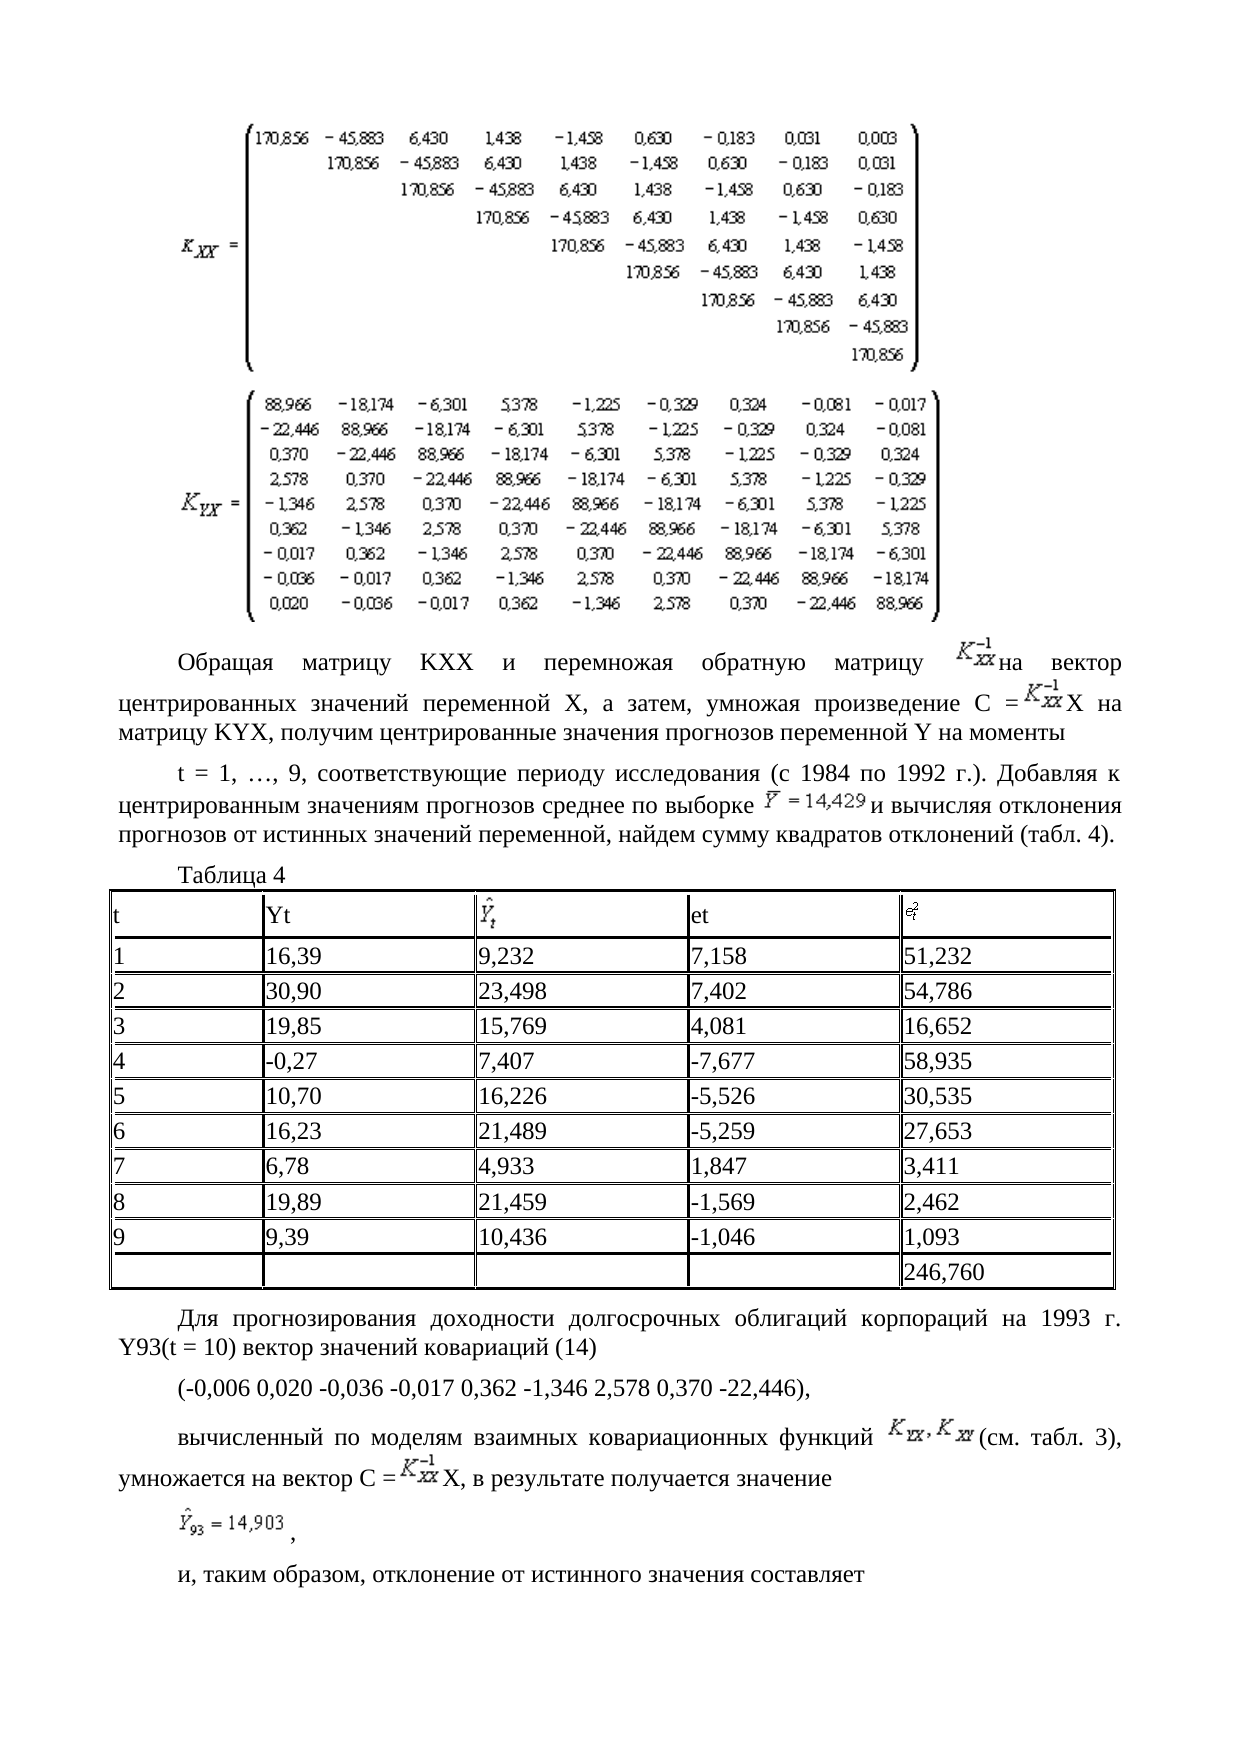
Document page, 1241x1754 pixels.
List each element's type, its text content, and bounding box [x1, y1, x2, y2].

text Для прогнозирования доходности долгосрочных облигаций корпораций на 1993 г. Y93(t = 10) вектор значений ковариаций (14) [118, 1303, 1122, 1360]
table_cell [263, 1255, 476, 1287]
table_cell 30,535 [903, 1076, 1113, 1112]
table_cell 1,847 [690, 1150, 899, 1182]
table_cell 16,39 [265, 939, 474, 971]
table_cell 6,78 [265, 1150, 474, 1182]
text и, таким образом, отклонение от истинного значения составляет [118, 1559, 1122, 1587]
table_cell 15,769 [477, 1010, 687, 1041]
table_cell 54,786 [903, 971, 1113, 1006]
table_cell 19,89 [265, 1185, 474, 1217]
table_cell 21,459 [477, 1185, 687, 1217]
picture [396, 1450, 442, 1487]
picture [478, 893, 500, 935]
table_cell 27,653 [901, 1112, 1114, 1147]
table_cell 19,85 [265, 1010, 474, 1041]
table_cell [476, 1255, 688, 1287]
table_cell 58,935 [903, 1041, 1113, 1076]
text Обращая матрицу KXX и перемножая обратную матрицу на вектор центрированных значений переменной X, а затем, умножая произведение C =X на матрицу KYX, получим центрированные значения прогнозов переменной Y на моменты [118, 634, 1122, 746]
table_cell 51,232 [903, 936, 1113, 971]
table_cell 10,70 [265, 1080, 474, 1112]
table_cell -1,569 [690, 1185, 899, 1217]
table_cell 4,081 [690, 1010, 899, 1041]
table_cell 2,462 [901, 1182, 1114, 1217]
table_cell 2 [112, 971, 262, 1006]
picture [177, 386, 946, 622]
table_cell 23,498 [477, 975, 687, 1006]
table_cell 3 [112, 1006, 262, 1041]
table_cell 16,23 [265, 1115, 474, 1147]
table_cell 21,489 [477, 1115, 687, 1147]
picture [884, 1413, 979, 1446]
table_cell 7,158 [690, 939, 899, 971]
table_cell 246,760 [901, 1252, 1113, 1287]
picture [177, 118, 925, 375]
text t = 1, …, 9, соответствующие периоду исследования (с 1984 по 1992 г.). Добавляя к центрированным значениям прогнозов среднее по выборке и вычисляя отклонения прогнозов от истинных значений переменной, найдем сумму квадратов отклонений (табл. 4). [118, 758, 1122, 848]
table_header Yt [263, 892, 476, 936]
table_cell 6 [110, 1112, 263, 1147]
table_cell 7 [110, 1147, 263, 1182]
table_header et [688, 891, 901, 936]
table_cell -7,677 [690, 1045, 899, 1076]
table_cell [688, 1252, 901, 1287]
table_cell 16,226 [477, 1080, 687, 1112]
text (-0,006 0,020 -0,036 -0,017 0,362 -1,346 2,578 0,370 -22,446), [118, 1373, 1122, 1402]
picture [762, 786, 871, 814]
table_header [901, 892, 1113, 936]
picture [903, 899, 922, 922]
table_cell 1 [112, 936, 262, 971]
table_cell 1,093 [901, 1217, 1114, 1252]
table_cell 4 [112, 1041, 262, 1076]
picture [177, 1504, 290, 1541]
table_header [476, 892, 688, 936]
table_cell 30,90 [265, 975, 474, 1006]
table_cell 9 [110, 1217, 263, 1252]
table_cell  [112, 1252, 263, 1287]
table_cell 7,402 [690, 975, 899, 1006]
table_cell 9,39 [265, 1220, 474, 1252]
table_cell 4,933 [477, 1150, 687, 1182]
table_cell 3,411 [901, 1147, 1114, 1182]
table_cell -1,046 [690, 1220, 899, 1252]
text Таблица 4 [118, 860, 1122, 889]
text вычисленный по моделям взаимных ковариационных функций (см. табл. 3), умножается на вектор C =X, в результате получается значение [118, 1414, 1122, 1492]
picture [1020, 675, 1066, 712]
table_cell 9,232 [477, 939, 687, 971]
table_cell -5,259 [690, 1115, 899, 1147]
table_cell 16,652 [903, 1006, 1113, 1041]
picture [952, 633, 999, 670]
text , [118, 1505, 1122, 1546]
table_cell 10,436 [477, 1220, 687, 1252]
table_cell -0,27 [265, 1045, 474, 1076]
table_cell 8 [110, 1182, 263, 1217]
table_cell -5,526 [690, 1080, 899, 1112]
table_cell 7,407 [477, 1045, 687, 1076]
table_cell 5 [112, 1076, 262, 1112]
table_header t [112, 891, 263, 936]
